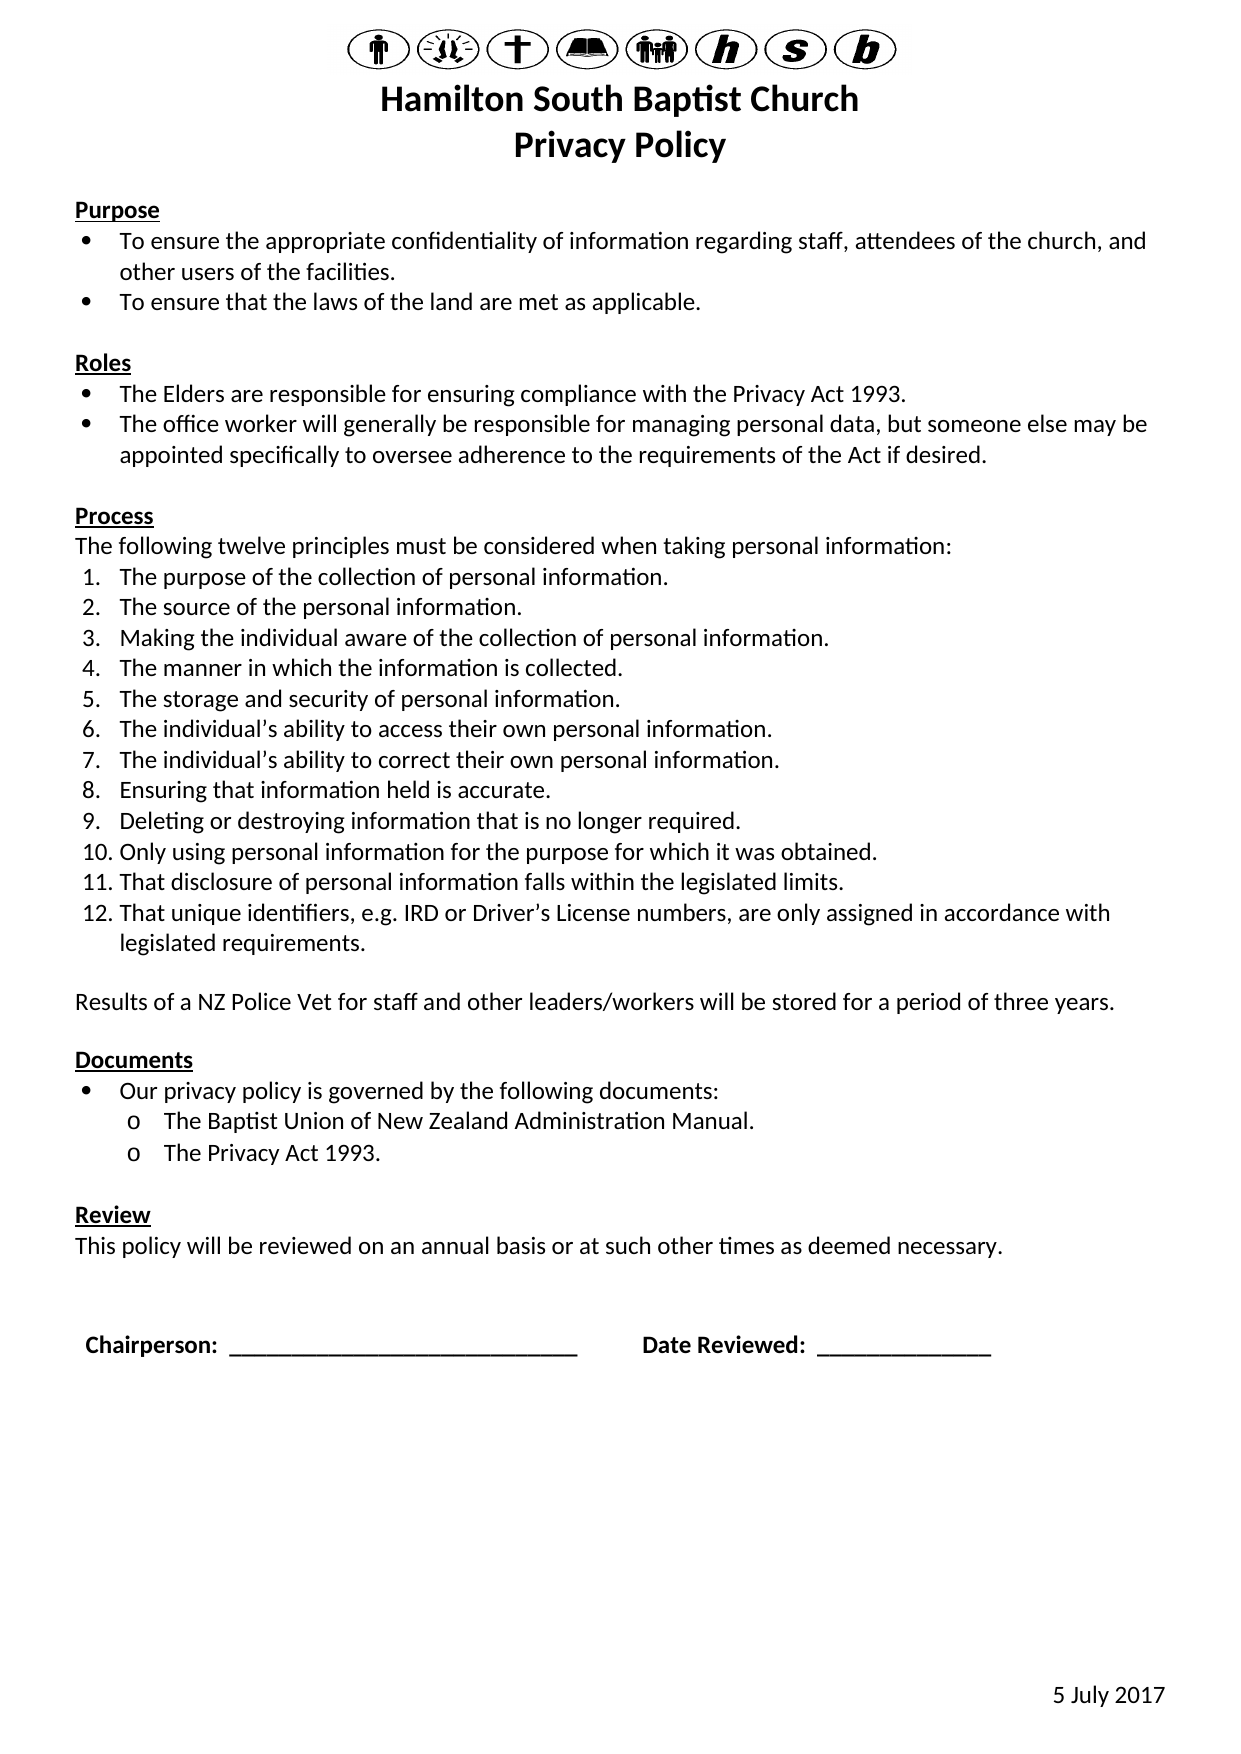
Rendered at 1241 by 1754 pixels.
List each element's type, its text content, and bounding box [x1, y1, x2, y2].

subtitle Deleting or destroying information that is no longer required. [82, 805, 1165, 836]
subtitle Only using personal information for the purpose for which it was obtained. [82, 836, 1165, 866]
subtitle The office worker will generally be responsible for managing personal data, but someone else may be appointed specifically to oversee adherence to the requirements of the Act if desired. [82, 408, 1165, 469]
subtitle The individual’s ability to correct their own personal information. [82, 744, 1165, 774]
list The manner in which the information is collected. [82, 652, 1165, 683]
subtitle The Elders are responsible for ensuring compliance with the Privacy Act 1993. [82, 378, 1165, 408]
subtitle That disclosure of personal information falls within the legislated limits. [82, 866, 1165, 897]
subtitle The individual’s ability to access their own personal information. [82, 713, 1165, 744]
subtitle Roles [75, 347, 1165, 378]
list The Baptist Union of New Zealand Administration Manual. [126, 1105, 1165, 1137]
text Process [75, 500, 1165, 530]
list Making the individual aware of the collection of personal information. [82, 622, 1165, 652]
table_header Chairperson: ____________________________ [75, 1319, 632, 1370]
subtitle The purpose of the collection of personal information. [82, 561, 1165, 591]
list Our privacy policy is governed by the following documents: [82, 1075, 1165, 1105]
subtitle The source of the personal information. [82, 591, 1165, 622]
subtitle Purpose [75, 195, 1165, 225]
table_header Date Reviewed: ______________ [632, 1319, 1207, 1370]
list The Privacy Act 1993. [126, 1137, 1165, 1169]
subtitle The following twelve principles must be considered when taking personal information: [75, 530, 1165, 561]
subtitle That unique identifiers, e.g. IRD or Driver’s License numbers, are only assigned in accordance with legislated requirements. [82, 897, 1165, 958]
subtitle Hamilton South Baptist Church [75, 75, 1165, 121]
list To ensure that the laws of the land are met as applicable. [82, 286, 1165, 317]
subtitle To ensure the appropriate confidentiality of information regarding staff, attendees of the church, and other users of the facilities. [82, 225, 1165, 286]
picture [327, 24, 912, 75]
subtitle Review [75, 1199, 1165, 1230]
text This policy will be reviewed on an annual basis or at such other times as deemed necessary. [75, 1230, 1165, 1260]
list Ensuring that information held is accurate. [82, 774, 1165, 805]
text Documents [75, 1044, 1165, 1075]
subtitle The storage and security of personal information. [82, 683, 1165, 713]
subtitle Privacy Policy [75, 121, 1165, 167]
text Results of a NZ Police Vet for staff and other leaders/workers will be stored for a period of three years. [75, 986, 1165, 1016]
